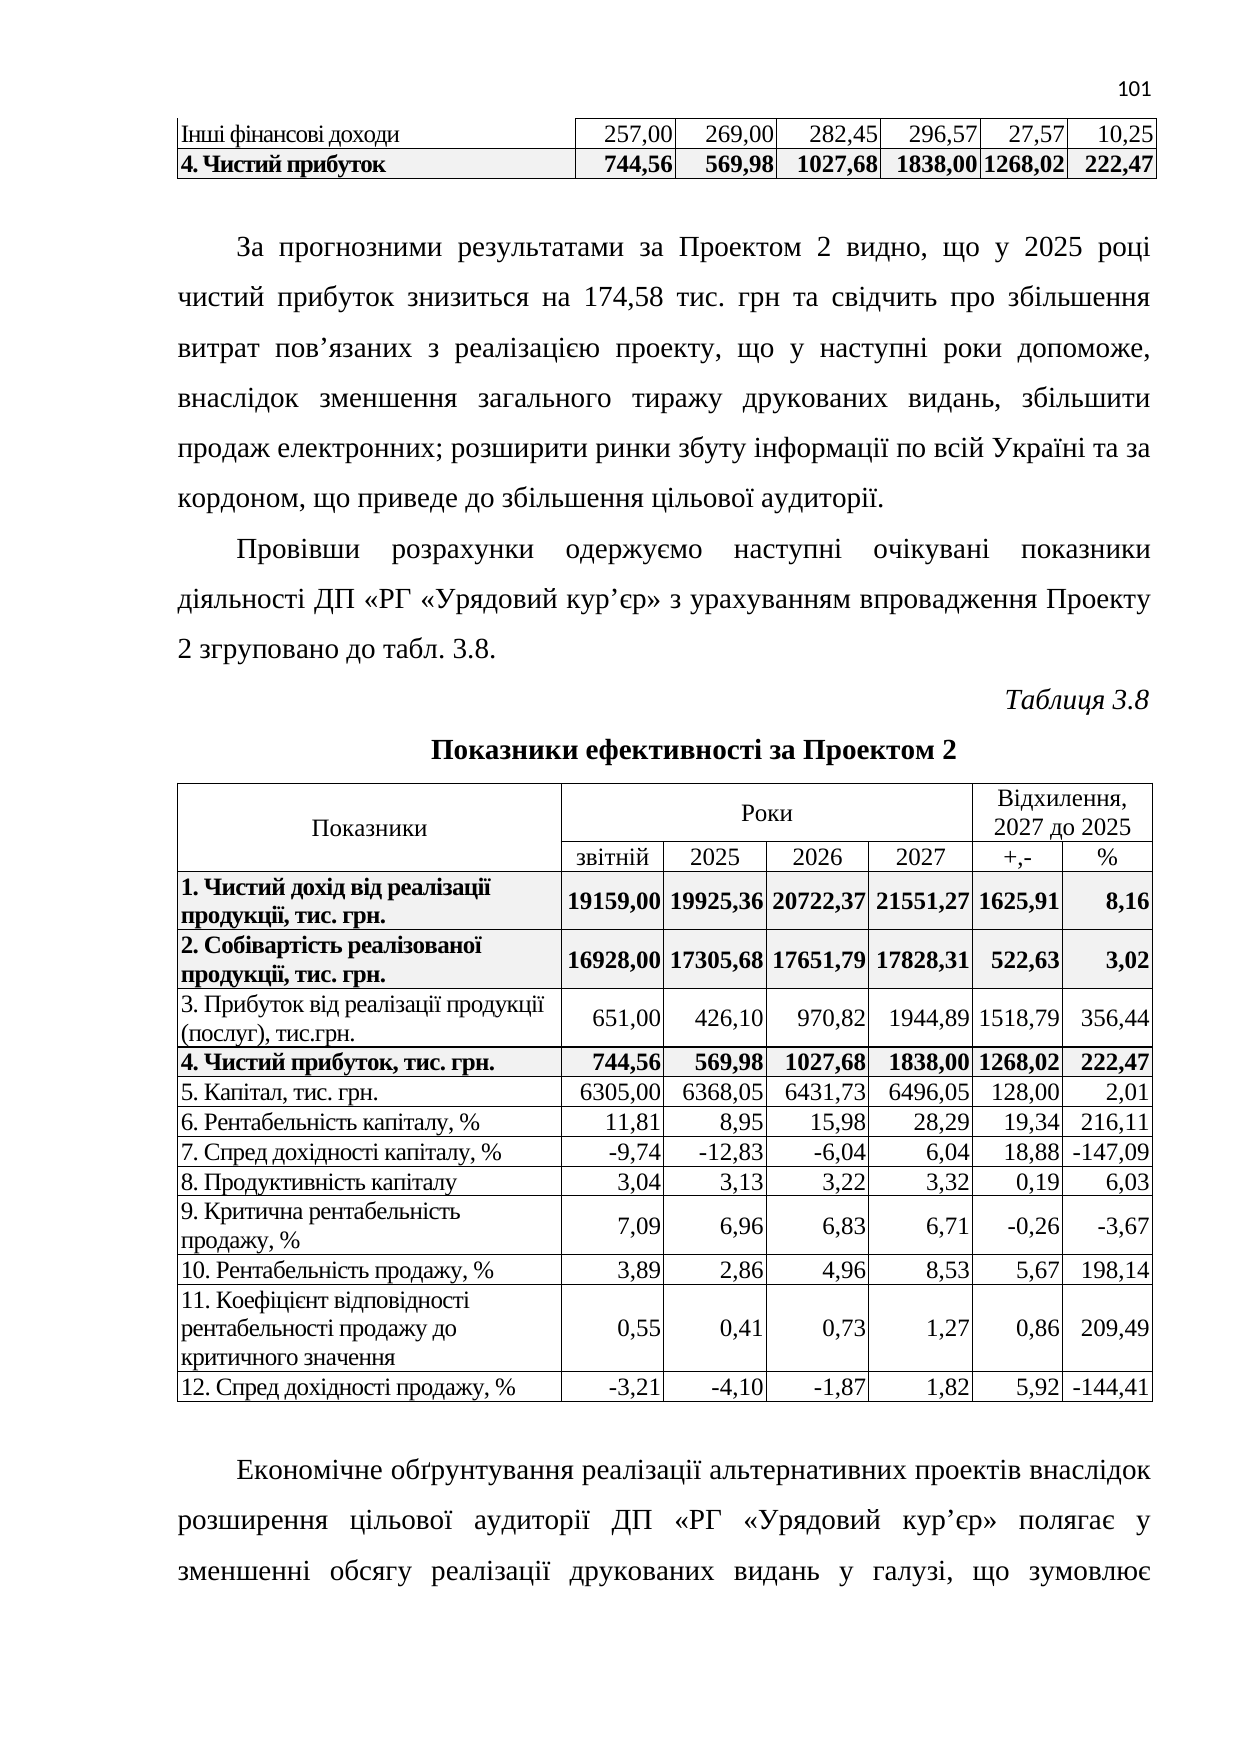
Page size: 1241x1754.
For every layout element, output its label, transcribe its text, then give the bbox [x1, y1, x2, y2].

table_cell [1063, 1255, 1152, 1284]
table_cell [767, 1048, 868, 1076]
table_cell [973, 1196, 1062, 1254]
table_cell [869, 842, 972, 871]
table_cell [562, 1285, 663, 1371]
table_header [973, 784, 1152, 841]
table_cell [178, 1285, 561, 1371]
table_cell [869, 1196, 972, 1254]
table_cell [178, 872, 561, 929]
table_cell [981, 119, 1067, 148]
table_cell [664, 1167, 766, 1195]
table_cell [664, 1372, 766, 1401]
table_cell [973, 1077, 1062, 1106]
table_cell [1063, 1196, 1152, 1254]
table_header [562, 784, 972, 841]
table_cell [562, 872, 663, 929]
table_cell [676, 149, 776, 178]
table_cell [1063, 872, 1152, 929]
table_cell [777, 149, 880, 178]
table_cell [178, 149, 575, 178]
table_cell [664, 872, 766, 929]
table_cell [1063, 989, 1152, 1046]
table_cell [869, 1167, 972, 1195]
text Провівши розрахунки одержуємо наступні очікувані показники діяльності ДП «РГ «Урядовий кур’єр» з урахуванням впровадження Проекту 2 згруповано до табл. 3.8. [177, 531, 1152, 665]
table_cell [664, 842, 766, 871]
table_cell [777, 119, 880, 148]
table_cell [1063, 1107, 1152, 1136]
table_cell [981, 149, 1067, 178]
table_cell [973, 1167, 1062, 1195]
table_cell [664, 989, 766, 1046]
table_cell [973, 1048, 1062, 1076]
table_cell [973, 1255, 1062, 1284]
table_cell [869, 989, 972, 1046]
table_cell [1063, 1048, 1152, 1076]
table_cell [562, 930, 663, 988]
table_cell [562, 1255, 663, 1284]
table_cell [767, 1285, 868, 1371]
text Таблиця 3.8 [177, 682, 1152, 715]
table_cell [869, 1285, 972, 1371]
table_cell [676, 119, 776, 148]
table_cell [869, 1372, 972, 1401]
text За прогнозними результатами за Проектом 2 видно, що у 2025 році чистий прибуток знизиться на 174,58 тис. грн та свідчить про збільшення витрат пов’язаних з реалізацією проекту, що у наступні роки допоможе, внаслідок зменшення загального тиражу друкованих видань, збільшити продаж електронних; розширити ринки збуту інформації по всій Україні та за кордоном, що приведе до збільшення цільової аудиторії. [177, 229, 1152, 514]
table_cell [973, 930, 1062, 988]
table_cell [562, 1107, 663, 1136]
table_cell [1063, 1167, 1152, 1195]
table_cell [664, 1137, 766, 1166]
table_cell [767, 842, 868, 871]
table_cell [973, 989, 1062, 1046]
text Показники ефективності за Проектом 2 [177, 732, 1152, 766]
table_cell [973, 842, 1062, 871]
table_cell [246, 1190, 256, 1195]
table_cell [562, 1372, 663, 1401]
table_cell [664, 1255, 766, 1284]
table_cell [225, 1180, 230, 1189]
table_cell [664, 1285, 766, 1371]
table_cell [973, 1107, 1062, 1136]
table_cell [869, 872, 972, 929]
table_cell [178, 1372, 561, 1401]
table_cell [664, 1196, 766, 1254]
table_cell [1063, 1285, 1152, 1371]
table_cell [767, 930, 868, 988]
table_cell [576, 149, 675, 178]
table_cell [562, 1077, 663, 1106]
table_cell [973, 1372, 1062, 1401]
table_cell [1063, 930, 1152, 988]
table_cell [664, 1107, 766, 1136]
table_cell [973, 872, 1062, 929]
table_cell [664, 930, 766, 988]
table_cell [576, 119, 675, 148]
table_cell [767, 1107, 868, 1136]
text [177, 1452, 1152, 1586]
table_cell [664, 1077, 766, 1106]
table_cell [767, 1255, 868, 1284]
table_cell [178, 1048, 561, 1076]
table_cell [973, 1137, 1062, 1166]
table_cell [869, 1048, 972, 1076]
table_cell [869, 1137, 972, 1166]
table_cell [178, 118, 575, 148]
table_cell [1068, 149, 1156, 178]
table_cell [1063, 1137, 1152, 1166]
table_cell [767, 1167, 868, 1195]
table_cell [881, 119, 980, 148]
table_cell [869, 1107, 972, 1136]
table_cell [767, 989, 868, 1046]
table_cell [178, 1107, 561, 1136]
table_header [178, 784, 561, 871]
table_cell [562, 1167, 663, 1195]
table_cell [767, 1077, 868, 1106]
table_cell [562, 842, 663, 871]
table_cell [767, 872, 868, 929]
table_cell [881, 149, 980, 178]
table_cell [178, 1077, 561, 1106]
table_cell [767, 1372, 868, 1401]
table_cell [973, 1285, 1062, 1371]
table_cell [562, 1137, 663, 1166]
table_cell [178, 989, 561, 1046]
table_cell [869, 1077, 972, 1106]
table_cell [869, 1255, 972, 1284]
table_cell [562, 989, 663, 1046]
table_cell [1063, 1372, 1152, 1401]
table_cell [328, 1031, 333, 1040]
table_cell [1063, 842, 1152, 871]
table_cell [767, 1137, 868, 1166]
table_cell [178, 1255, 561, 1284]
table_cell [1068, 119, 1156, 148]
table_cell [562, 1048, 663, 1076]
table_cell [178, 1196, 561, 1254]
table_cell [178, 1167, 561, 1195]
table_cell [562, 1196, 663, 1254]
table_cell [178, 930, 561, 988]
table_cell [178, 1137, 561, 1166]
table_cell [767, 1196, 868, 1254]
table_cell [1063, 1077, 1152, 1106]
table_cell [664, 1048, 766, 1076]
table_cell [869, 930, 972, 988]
